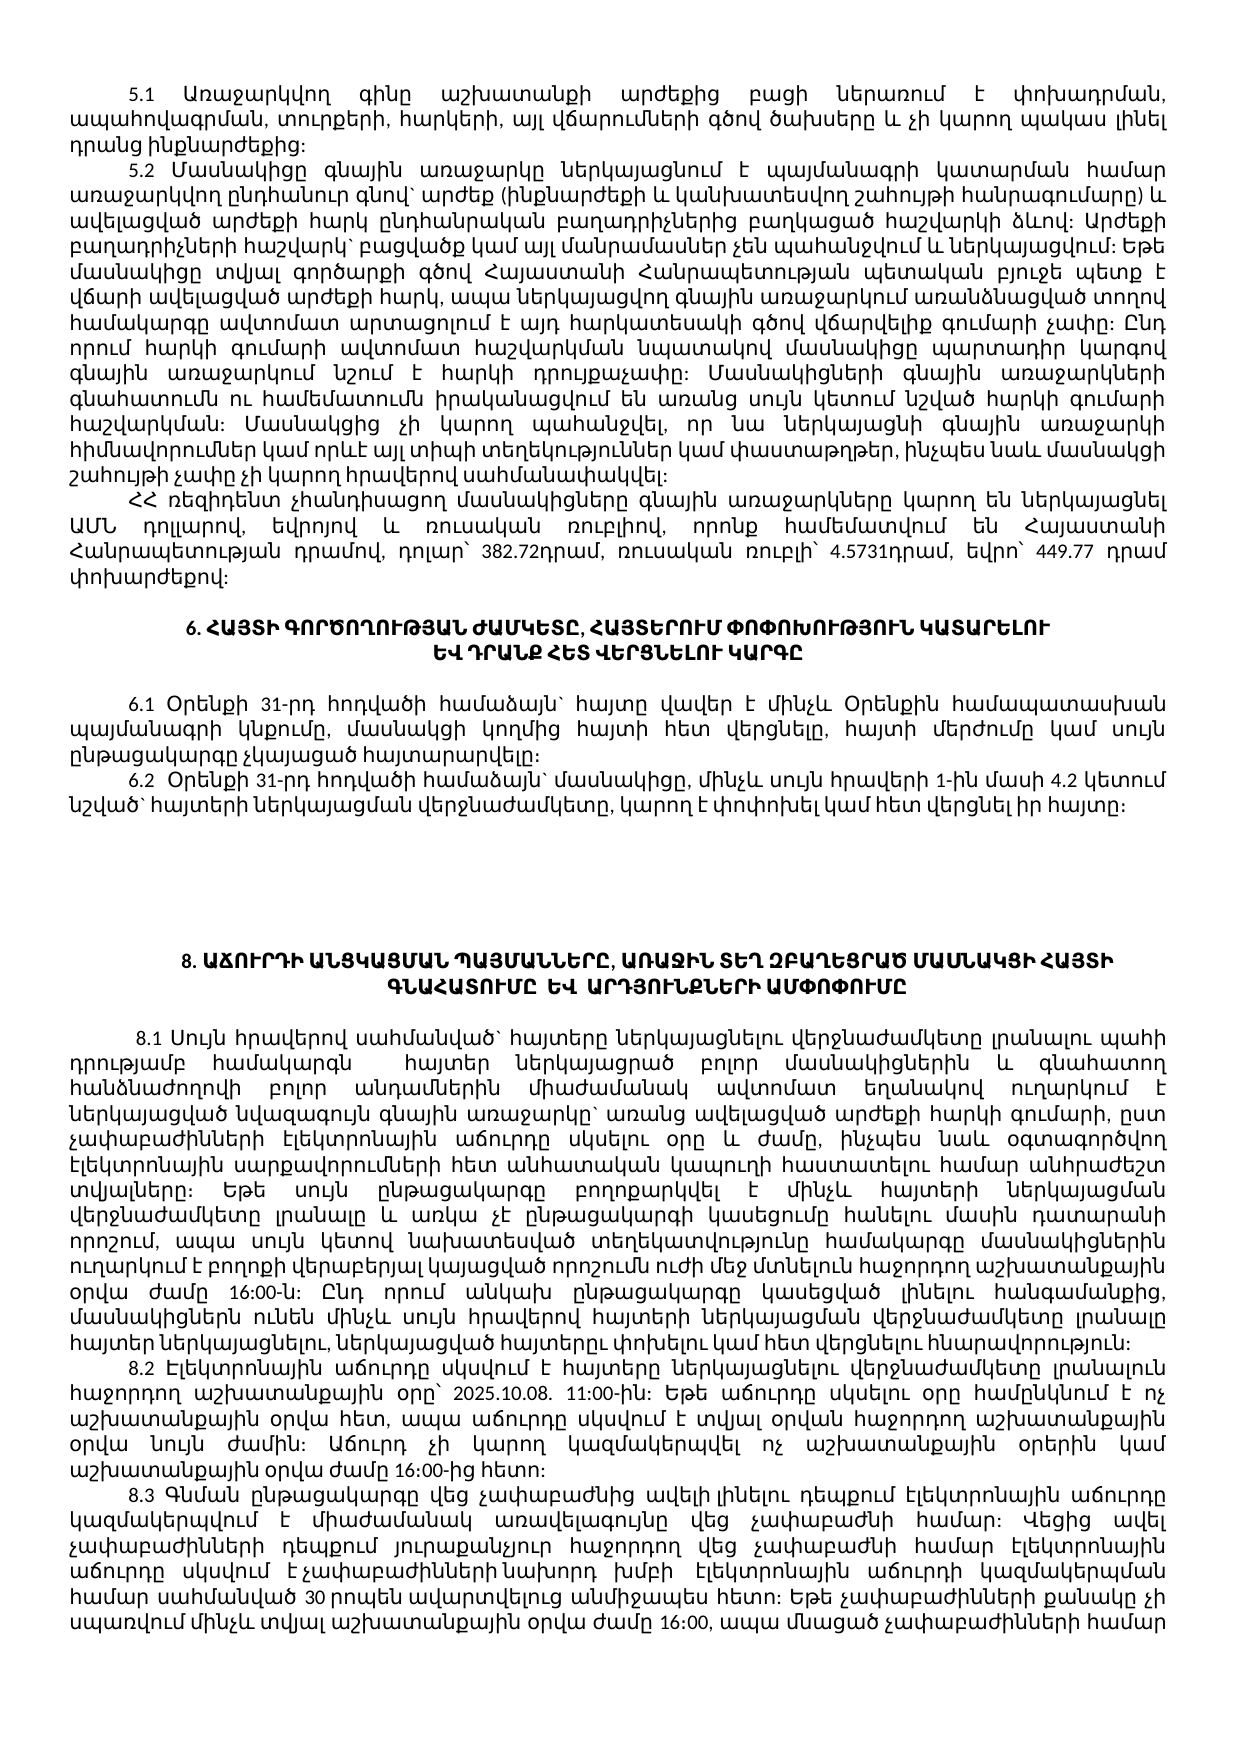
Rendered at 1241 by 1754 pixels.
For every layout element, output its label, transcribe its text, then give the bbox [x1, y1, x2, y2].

text ԵՎ ԴՐԱՆՔ ՀԵՏ ՎԵՐՑՆԵԼՈՒ ԿԱՐԳԸ [69, 640, 1167, 666]
text 8.2 Էլեկտրոնային աճուրդը սկսվում է հայտերը ներկայացնելու վերջնաժամկետը լրանալուն հաջորդող աշխատանքային օրը՝ 2025.10.08. 11:00 -ին: Եթե աճուրդը սկսելու օրը համընկնում է ոչ աշխատանքային օրվա հետ, ապա աճուրդը սկսվում է տվյալ օրվան հաջորդող աշխատանքային օրվա նույն ժամին: Աճուրդ չի կարող կազմակերպվել ոչ աշխատանքային օրերին կամ աշխատանքային օրվա ժամը 16։00-ից հետո: [69, 1355, 1167, 1482]
text ԳՆԱՀԱՏՈՒՄԸ ԵՎ ԱՐԴՅՈՒՆՔՆԵՐԻ ԱՄՓՈՓՈՒՄԸ [69, 974, 1167, 999]
text 6. ՀԱՅՏԻ ԳՈՐԾՈՂՈՒԹՅԱՆ ԺԱՄԿԵՏԸ, ՀԱՅՏԵՐՈՒՄ ՓՈՓՈԽՈՒԹՅՈՒՆ ԿԱՏԱՐԵԼՈՒ [69, 615, 1167, 640]
text ՀՀ ռեզիդենտ չհանդիսացող մասնակիցները գնային առաջարկները կարող են ներկայացնել ԱՄՆ դոլլարով, եվրոյով և ռուսական ռուբլիով, որոնք համեմատվում են Հայաստանի Հանրապետության դրամով, դոլար՝ 382.72դրամ, ռուսական ռուբլի՝ 4.5731դրամ, եվրո՝ 449.77 դրամ փոխարժեքով: [69, 488, 1167, 589]
text 6.2 Օրենքի 31-րդ հոդվածի համաձայն` մասնակիցը, մինչև սույն հրավերի 1-ին մասի 4.2 կետում նշված` հայտերի ներկայացման վերջնաժամկետը, կարող է փոփոխել կամ հետ վերցնել իր հայտը։ [69, 767, 1167, 818]
text 5.2 Մասնակիցը գնային առաջարկը ներկայացնում է պայմանագրի կատարման համար առաջարկվող ընդհանուր գնով` արժեք (ինքնարժեքի և կանխատեսվող շահույթի հանրագումարը) և ավելացված արժեքի հարկ ընդհանրական բաղադրիչներից բաղկացած հաշվարկի ձևով: Արժեքի բաղադրիչների հաշվարկ` բացվածք կամ այլ մանրամասներ չեն պահանջվում և ներկայացվում: Եթե մասնակիցը տվյալ գործարքի գծով Հայաստանի Հանրապետության պետական բյուջե պետք է վճարի ավելացված արժեքի հարկ, ապա ներկայացվող գնային առաջարկում առանձնացված տողով համակարգը ավտոմատ արտացոլում է այդ հարկատեսակի գծով վճարվելիք գումարի չափը: Ընդ որում հարկի գումարի ավտոմատ հաշվարկման նպատակով մասնակիցը պարտադիր կարգով գնային առաջարկում նշում է հարկի դրույքաչափը: Մասնակիցների գնային առաջարկների գնահատումն ու համեմատումն իրականացվում են առանց սույն կետում նշված հարկի գումարի հաշվարկման: Մասնակցից չի կարող պահանջվել, որ նա ներկայացնի գնային առաջարկի հիմնավորումներ կամ որևէ այլ տիպի տեղեկություններ կամ փաստաթղթեր, ինչպես նաև մասնակցի շահույթի չափը չի կարող հրավերով սահմանափակվել: [69, 157, 1167, 488]
text 5.1 Առաջարկվող գինը աշխատանքի արժեքից բացի ներառում է փոխադրման, ապահովագրման, տուրքերի, հարկերի, այլ վճարումների գծով ծախսերը և չի կարող պակաս լինել դրանց ինքնարժեքից: [69, 81, 1167, 157]
text 8.1 Սույն հրավերով սահմանված` հայտերը ներկայացնելու վերջնաժամկետը լրանալու պահի դրությամբ համակարգն հայտեր ներկայացրած բոլոր մասնակիցներին և գնահատող հանձնաժողովի բոլոր անդամներին միաժամանակ ավտոմատ եղանակով ուղարկում է ներկայացված նվազագույն գնային առաջարկը` առանց ավելացված արժեքի հարկի գումարի, ըստ չափաբաժինների էլեկտրոնային աճուրդը սկսելու օրը և ժամը, ինչպես նաև օգտագործվող էլեկտրոնային սարքավորումների հետ անհատական կապուղի հաստատելու համար անհրաժեշտ տվյալները։ Եթե սույն ընթացակարգը բողոքարկվել է մինչև հայտերի ներկայացման վերջնաժամկետը լրանալը և առկա չէ ընթացակարգի կասեցումը հանելու մասին դատարանի որոշում, ապա սույն կետով նախատեսված տեղեկատվությունը համակարգը մասնակիցներին ուղարկում է բողոքի վերաբերյալ կայացված որոշումն ուժի մեջ մտնելուն հաջորդող աշխատանքային օրվա ժամը 16:00-ն: Ընդ որում անկախ ընթացակարգը կասեցված լինելու հանգամանքից, մասնակիցներն ունեն մինչև սույն հրավերով հայտերի ներկայացման վերջնաժամկետը լրանալը հայտեր ներկայացնելու, ներկայացված հայտերըւ փոխելու կամ հետ վերցնելու հնարավորություն: [69, 1025, 1167, 1355]
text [69, 1482, 1167, 1635]
text 8. ԱՃՈՒՐԴԻ ԱՆՑԿԱՑՄԱՆ ՊԱՅՄԱՆՆԵՐԸ, ԱՌԱՋԻՆ ՏԵՂ ԶԲԱՂԵՑՐԱԾ ՄԱՍՆԱԿՑԻ ՀԱՅՏԻ [69, 948, 1167, 974]
text 6.1 Օրենքի 31-րդ հոդվածի համաձայն` հայտը վավեր է մինչև Օրենքին համապատասխան պայմանագրի կնքումը, մասնակցի կողմից հայտի հետ վերցնելը, հայտի մերժումը կամ սույն ընթացակարգը չկայացած հայտարարվելը։ [69, 691, 1167, 767]
